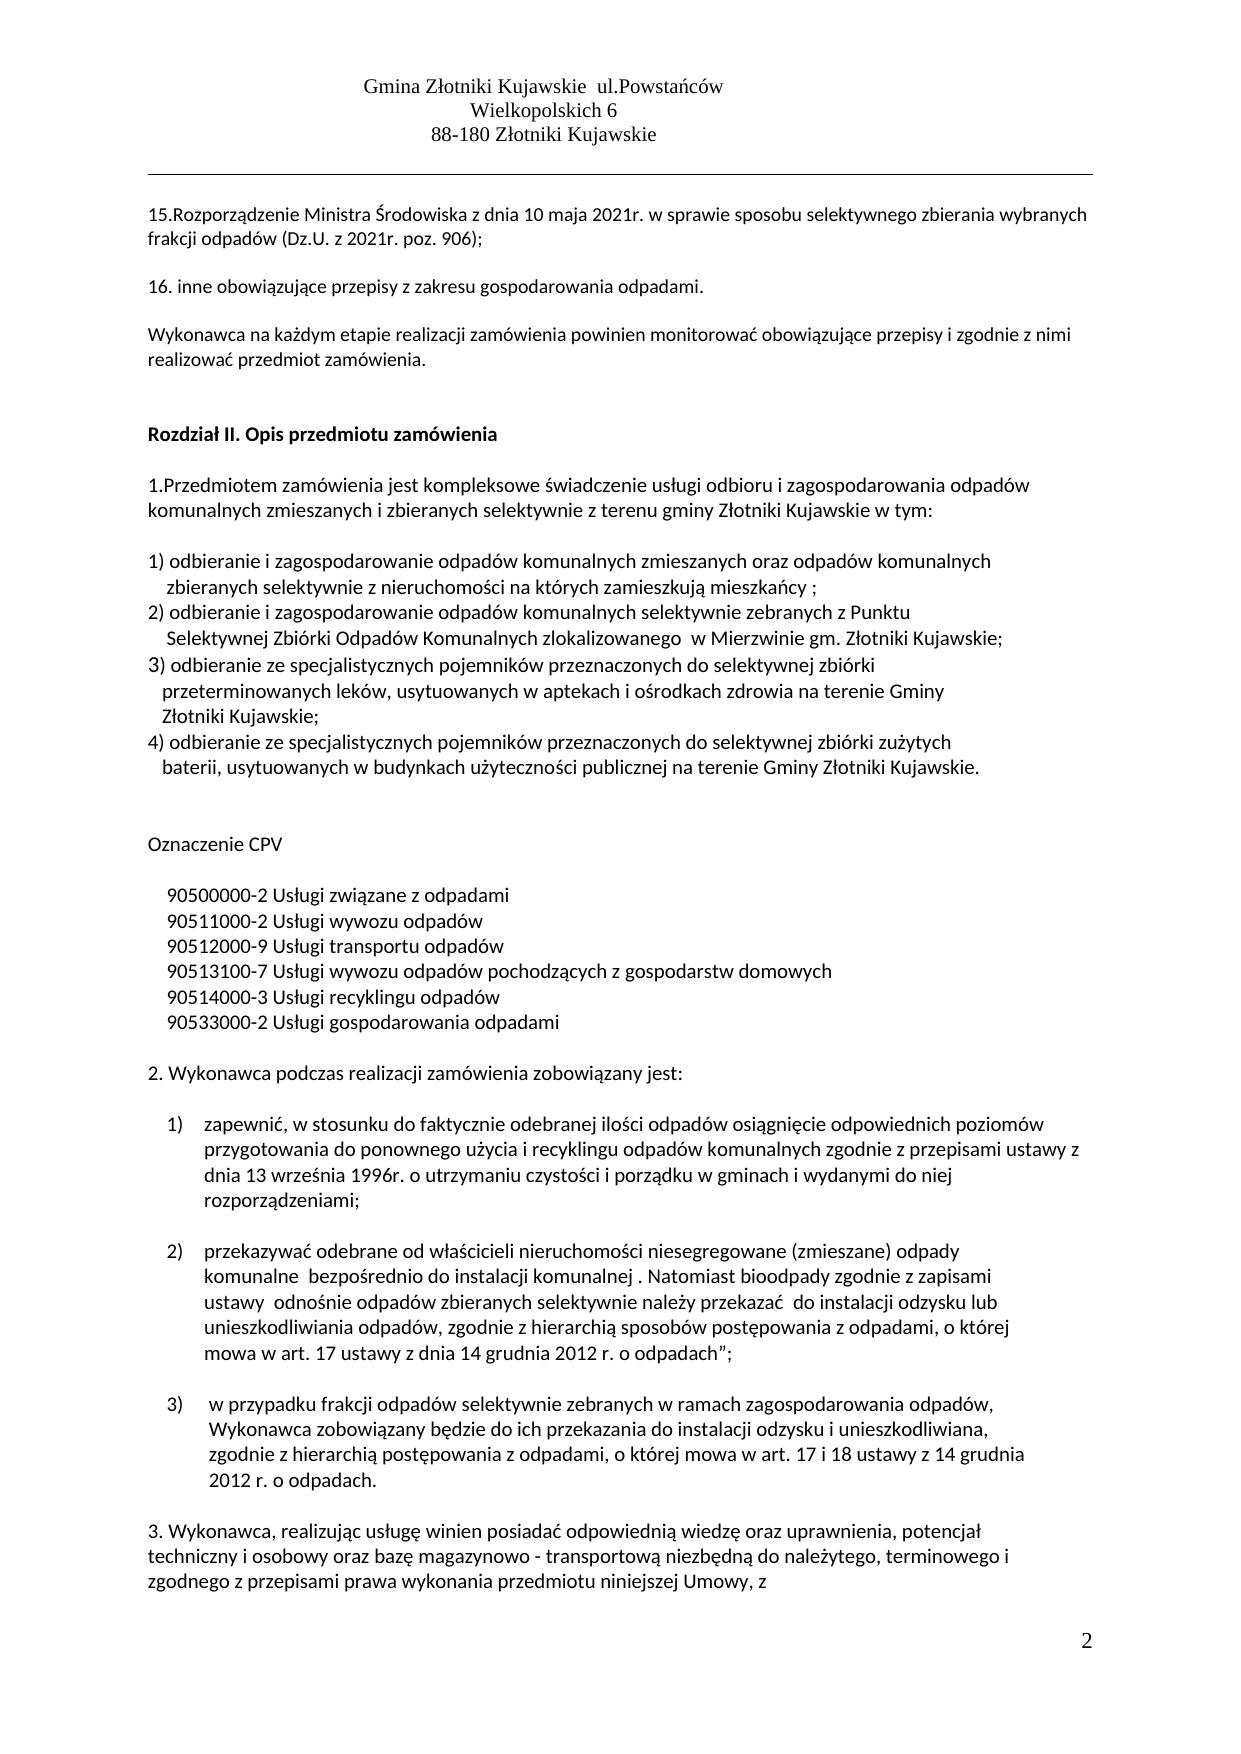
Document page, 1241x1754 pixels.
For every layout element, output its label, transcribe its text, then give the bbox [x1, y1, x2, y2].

text 2012 r. o odpadach. [148, 1467, 1093, 1492]
text 16. inne obowiązujące przepisy z zakresu gospodarowania odpadami. [148, 274, 1093, 298]
text 4) odbieranie ze specjalistycznych pojemników przeznaczonych do selektywnej zbiórki zużytych [148, 729, 1093, 754]
text Wykonawca na każdym etapie realizacji zamówienia powinien monitorować obowiązujące przepisy i zgodnie z nimi realizować przedmiot zamówienia. [148, 323, 1093, 371]
text zgodnie z hierarchią postępowania z odpadami, o której mowa w art. 17 i 18 ustawy z 14 grudnia [148, 1442, 1093, 1467]
text 2) odbieranie i zagospodarowanie odpadów komunalnych selektywnie zebranych z Punktu [148, 599, 1093, 625]
text baterii, usytuowanych w budynkach użyteczności publicznej na terenie Gminy Złotniki Kujawskie. [148, 754, 1093, 780]
text ustawy odnośnie odpadów zbieranych selektywnie należy przekazać do instalacji odzysku lub [148, 1289, 1093, 1314]
text 90511000-2 Usługi wywozu odpadów [148, 908, 1093, 933]
text 90500000-2 Usługi związane z odpadami [148, 882, 1093, 908]
text 90514000-3 Usługi recyklingu odpadów [148, 984, 1093, 1009]
text przeterminowanych leków, usytuowanych w aptekach i ośrodkach zdrowia na terenie Gminy [148, 678, 1093, 704]
text 1.Przedmiotem zamówienia jest kompleksowe świadczenie usługi odbioru i zagospodarowania odpadów komunalnych zmieszanych i zbieranych selektywnie z terenu gminy Złotniki Kujawskie w tym: [148, 472, 1093, 523]
text komunalne bezpośrednio do instalacji komunalnej . Natomiast bioodpady zgodnie z zapisami [148, 1264, 1093, 1289]
text 90513100-7 Usługi wywozu odpadów pochodzących z gospodarstw domowych [148, 959, 1093, 984]
text 3. Wykonawca, realizując usługę winien posiadać odpowiednią wiedzę oraz uprawnienia, potencjał [148, 1518, 1093, 1543]
text 2. Wykonawca podczas realizacji zamówienia zobowiązany jest: [148, 1060, 1093, 1086]
list w przypadku frakcji odpadów selektywnie zebranych w ramach zagospodarowania odpadów, [166, 1391, 1093, 1416]
list zapewnić, w stosunku do faktycznie odebranej ilości odpadów osiągnięcie odpowiednich poziomów przygotowania do ponownego użycia i recyklingu odpadów komunalnych zgodnie z przepisami ustawy z dnia 13 września 1996r. o utrzymaniu czystości i porządku w gminach i wydanymi do niej rozporządzeniami; [166, 1111, 1093, 1213]
text unieszkodliwiania odpadów, zgodnie z hierarchią sposobów postępowania z odpadami, o której [148, 1314, 1093, 1340]
text 90533000-2 Usługi gospodarowania odpadami [148, 1009, 1093, 1035]
text Oznaczenie CPV [148, 832, 1093, 857]
text 3) odbieranie ze specjalistycznych pojemników przeznaczonych do selektywnej zbiórki [148, 650, 1093, 678]
text 1) odbieranie i zagospodarowanie odpadów komunalnych zmieszanych oraz odpadów komunalnych [148, 548, 1093, 574]
text Złotniki Kujawskie; [148, 704, 1093, 729]
text techniczny i osobowy oraz bazę magazynowo - transportową niezbędną do należytego, terminowego i zgodnego z przepisami prawa wykonania przedmiotu niniejszej Umowy, z [148, 1543, 1093, 1594]
text Rozdział II. Opis przedmiotu zamówienia [148, 421, 1093, 447]
text Wykonawca zobowiązany będzie do ich przekazania do instalacji odzysku i unieszkodliwiana, [148, 1416, 1093, 1442]
text Selektywnej Zbiórki Odpadów Komunalnych zlokalizowanego w Mierzwinie gm. Złotniki Kujawskie; [148, 625, 1093, 650]
text 90512000-9 Usługi transportu odpadów [148, 933, 1093, 959]
text zbieranych selektywnie z nieruchomości na których zamieszkują mieszkańcy ; [148, 574, 1093, 599]
text 15.Rozporządzenie Ministra Środowiska z dnia 10 maja 2021r. w sprawie sposobu selektywnego zbierania wybranych frakcji odpadów (Dz.U. z 2021r. poz. 906); [148, 202, 1093, 250]
list przekazywać odebrane od właścicieli nieruchomości niesegregowane (zmieszane) odpady [166, 1238, 1093, 1264]
text mowa w art. 17 ustawy z dnia 14 grudnia 2012 r. o odpadach”; [148, 1340, 1093, 1365]
